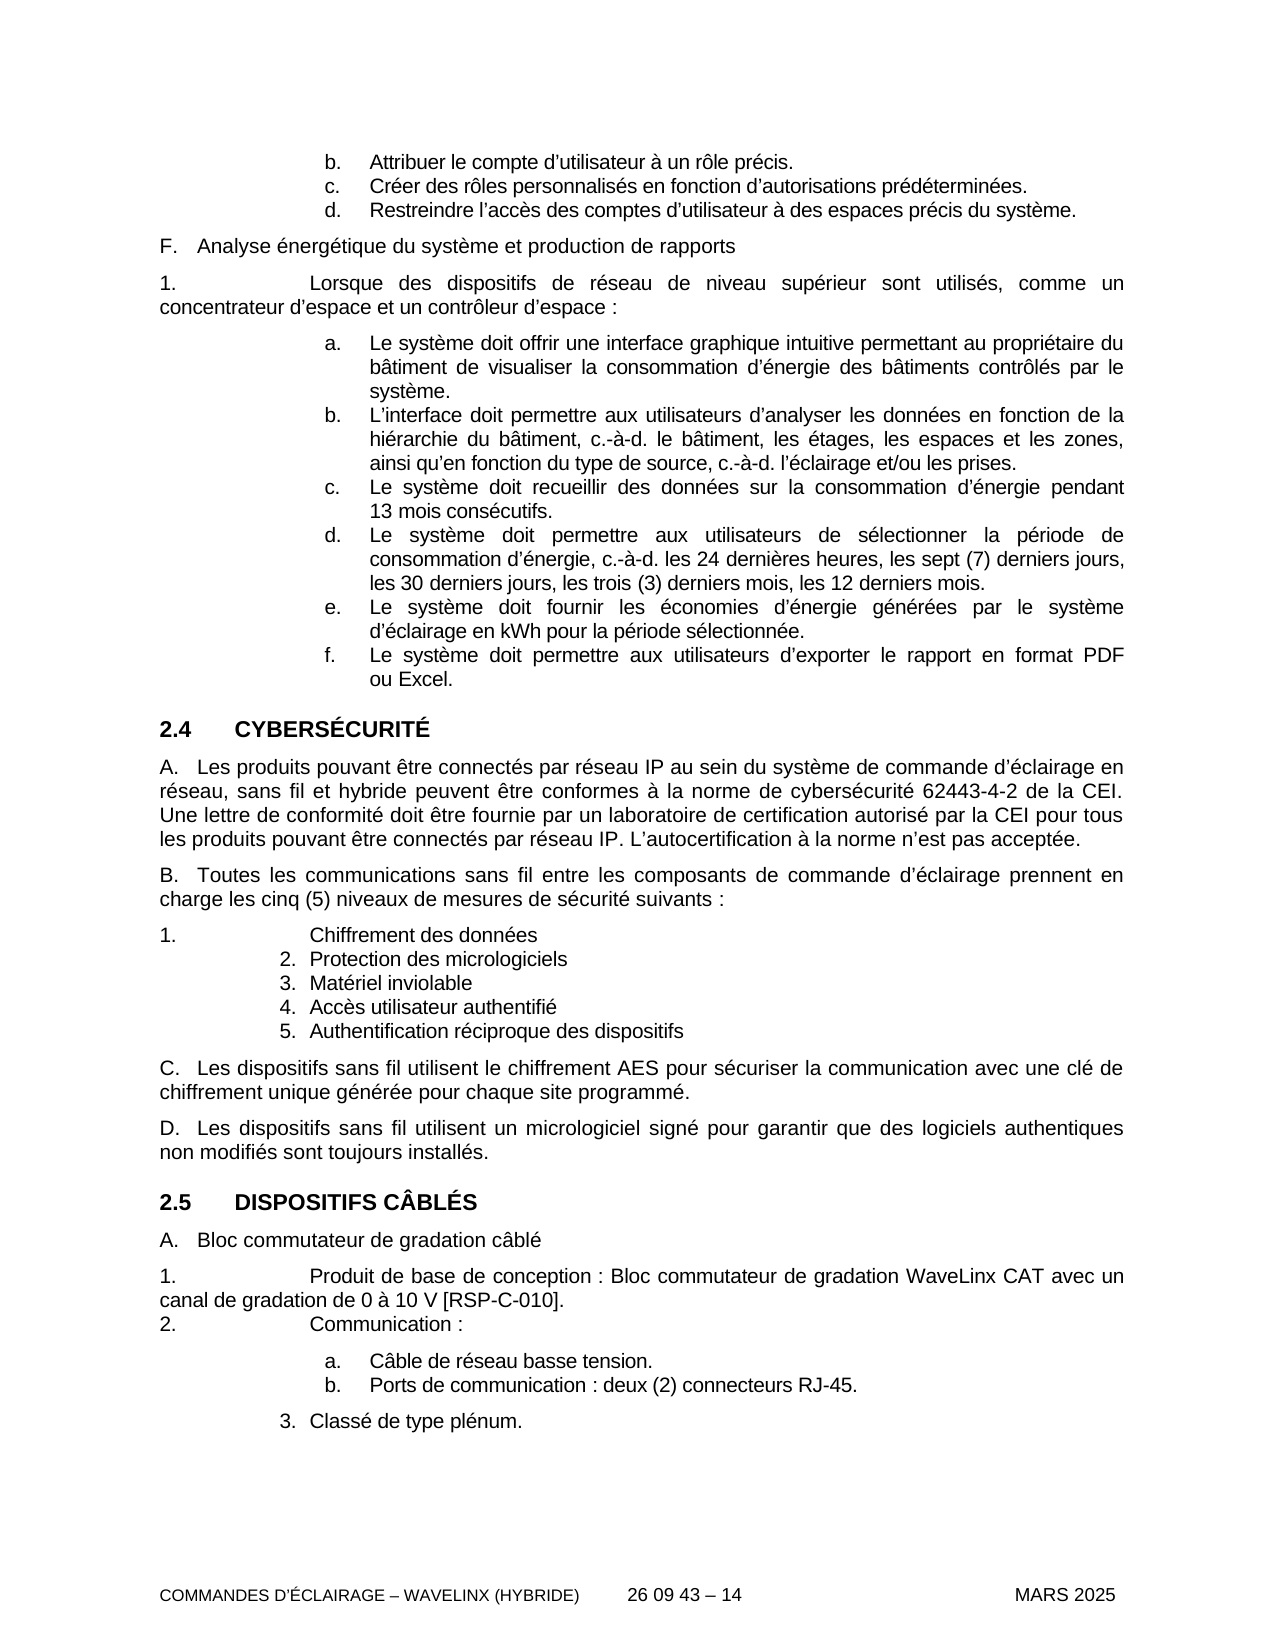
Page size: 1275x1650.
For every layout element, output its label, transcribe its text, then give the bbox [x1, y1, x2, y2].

list Les produits pouvant être connectés par réseau IP au sein du système de commande d’éclairage en réseau, sans fil et hybride peuvent être conformes à la norme de cybersécurité 62443-4-2 de la CEI. Une lettre de conformité doit être fournie par un laboratoire de certification autorisé par la CEI pour tous les produits pouvant être connectés par réseau IP. L’autocertification à la norme n’est pas acceptée. [159, 754, 1125, 850]
list Toutes les communications sans fil entre les composants de commande d’éclairage prennent en charge les cinq (5) niveaux de mesures de sécurité suivants : [159, 863, 1125, 911]
subtitle DISPOSITIFS CÂBLÉS [159, 1189, 1125, 1215]
text Accès utilisateur authentifié [279, 995, 1125, 1019]
subtitle CYBERSÉCURITÉ [159, 716, 1125, 742]
list Les dispositifs sans fil utilisent un micrologiciel signé pour garantir que des logiciels authentiques non modifiés sont toujours installés. [159, 1116, 1125, 1164]
list Analyse énergétique du système et production de rapports [159, 234, 1125, 258]
text Créer des rôles personnalisés en fonction d’autorisations prédéterminées. [324, 174, 1125, 198]
text Le système doit permettre aux utilisateurs de sélectionner la période de consommation d’énergie, c.-à-d. les 24 dernières heures, les sept (7) derniers jours, les 30 derniers jours, les trois (3) derniers mois, les 12 derniers mois. [324, 523, 1125, 595]
list Communication : [159, 1312, 1125, 1336]
list Chiffrement des données [159, 923, 1125, 947]
list Lorsque des dispositifs de réseau de niveau supérieur sont utilisés, comme un concentrateur d’espace et un contrôleur d’espace : [159, 271, 1125, 319]
text Attribuer le compte d’utilisateur à un rôle précis. [324, 150, 1125, 174]
text Authentification réciproque des dispositifs [279, 1019, 1125, 1043]
text Le système doit fournir les économies d’énergie générées par le système d’éclairage en kWh pour la période sélectionnée. [324, 595, 1125, 643]
list Les dispositifs sans fil utilisent le chiffrement AES pour sécuriser la communication avec une clé de chiffrement unique générée pour chaque site programmé. [159, 1056, 1125, 1103]
text Restreindre l’accès des comptes d’utilisateur à des espaces précis du système. [324, 198, 1125, 222]
list Le système doit offrir une interface graphique intuitive permettant au propriétaire du bâtiment de visualiser la consommation d’énergie des bâtiments contrôlés par le système. [324, 331, 1125, 403]
text Le système doit permettre aux utilisateurs d’exporter le rapport en format PDF ou Excel. [324, 643, 1125, 691]
text Ports de communication : deux (2) connecteurs RJ-45. [324, 1372, 1125, 1396]
text Protection des micrologiciels [279, 947, 1125, 971]
text L’interface doit permettre aux utilisateurs d’analyser les données en fonction de la hiérarchie du bâtiment, c.-à-d. le bâtiment, les étages, les espaces et les zones, ainsi qu’en fonction du type de source, c.-à-d. l’éclairage et/ou les prises. [324, 403, 1125, 475]
text Le système doit recueillir des données sur la consommation d’énergie pendant 13 mois consécutifs. [324, 475, 1125, 523]
text Classé de type plénum. [279, 1409, 1125, 1433]
text Matériel inviolable [279, 971, 1125, 995]
list Bloc commutateur de gradation câblé [159, 1228, 1125, 1252]
list Produit de base de conception : Bloc commutateur de gradation WaveLinx CAT avec un canal de gradation de 0 à 10 V [RSP-C-010]. [159, 1264, 1125, 1312]
list Câble de réseau basse tension. [324, 1348, 1125, 1372]
